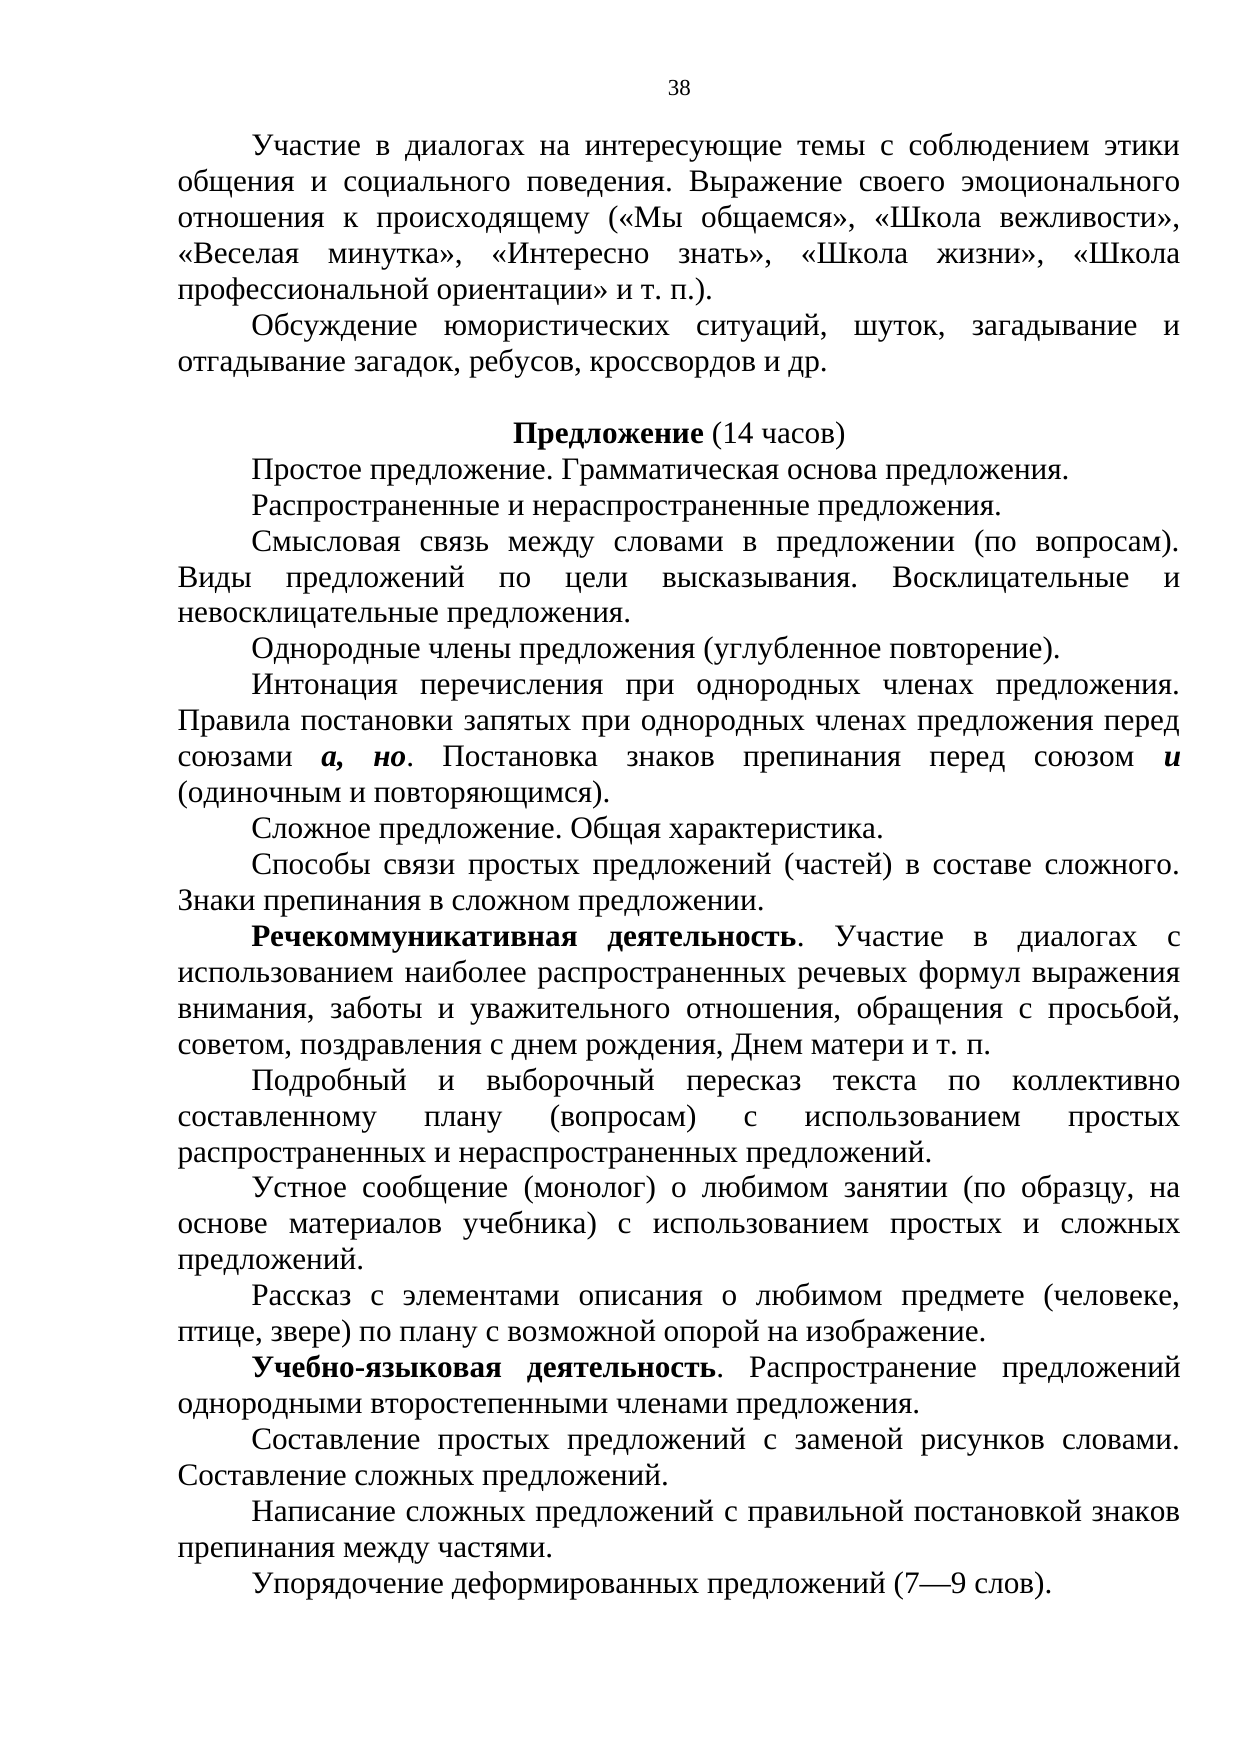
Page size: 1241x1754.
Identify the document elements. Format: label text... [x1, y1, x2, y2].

text Способы связи простых предложений (частей) в составе сложного. Знаки препинания в сложном предложении. [177, 845, 1181, 917]
text Участие в диалогах на интересующие темы с соблюдением этики общения и социального поведения. Выражение своего эмоционального отношения к происходящему («Мы общаемся», «Школа вежливости», «Веселая минутка», «Интересно знать», «Школа жизни», «Школа профессиональной ориентации» и т. п.). [177, 127, 1181, 306]
text Обсуждение юмористических ситуаций, шуток, загадывание и отгадывание загадок, ребусов, кроссвордов и др. [177, 306, 1181, 378]
text Сложное предложение. Общая характеристика. [177, 809, 1181, 845]
text Интонация перечисления при однородных членах предложения. Правила постановки запятых при однородных членах предложения перед союзами а, но. Постановка знаков препинания перед союзом и (одиночным и повторяющимся). [177, 666, 1181, 809]
text Упорядочение деформированных предложений (7—9 слов). [177, 1564, 1181, 1600]
text Распространенные и нераспространенные предложения. [177, 486, 1181, 522]
text Устное сообщение (монолог) о любимом занятии (по образцу, на основе материалов учебника) с использованием простых и сложных предложений. [177, 1169, 1181, 1277]
text Рассказ с элементами описания о любимом предмете (человеке, птице, звере) по плану с возможной опорой на изображение. [177, 1277, 1181, 1348]
text Смысловая связь между словами в предложении (по вопросам). Виды предложений по цели высказывания. Восклицательные и невосклицательные предложения. [177, 522, 1181, 630]
text Однородные члены предложения (углубленное повторение). [177, 630, 1181, 666]
text Составление простых предложений с заменой рисунков словами. Составление сложных предложений. [177, 1420, 1181, 1492]
text Речекоммуникативная деятельность. Участие в диалогах с использованием наиболее распространенных речевых формул выражения внимания, заботы и уважительного отношения, обращения с просьбой, советом, поздравления с днем рождения, Днем матери и т. п. [177, 917, 1181, 1061]
text Подробный и выборочный пересказ текста по коллективно составленному плану (вопросам) с использованием простых распространенных и нераспространенных предложений. [177, 1061, 1181, 1169]
text Простое предложение. Грамматическая основа предложения. [177, 450, 1181, 486]
text Предложение (14 часов) [177, 414, 1181, 450]
text Написание сложных предложений с правильной постановкой знаков препинания между частями. [177, 1492, 1181, 1564]
text Учебно-языковая деятельность. Распространение предложений однородными второстепенными членами предложения. [177, 1348, 1181, 1420]
